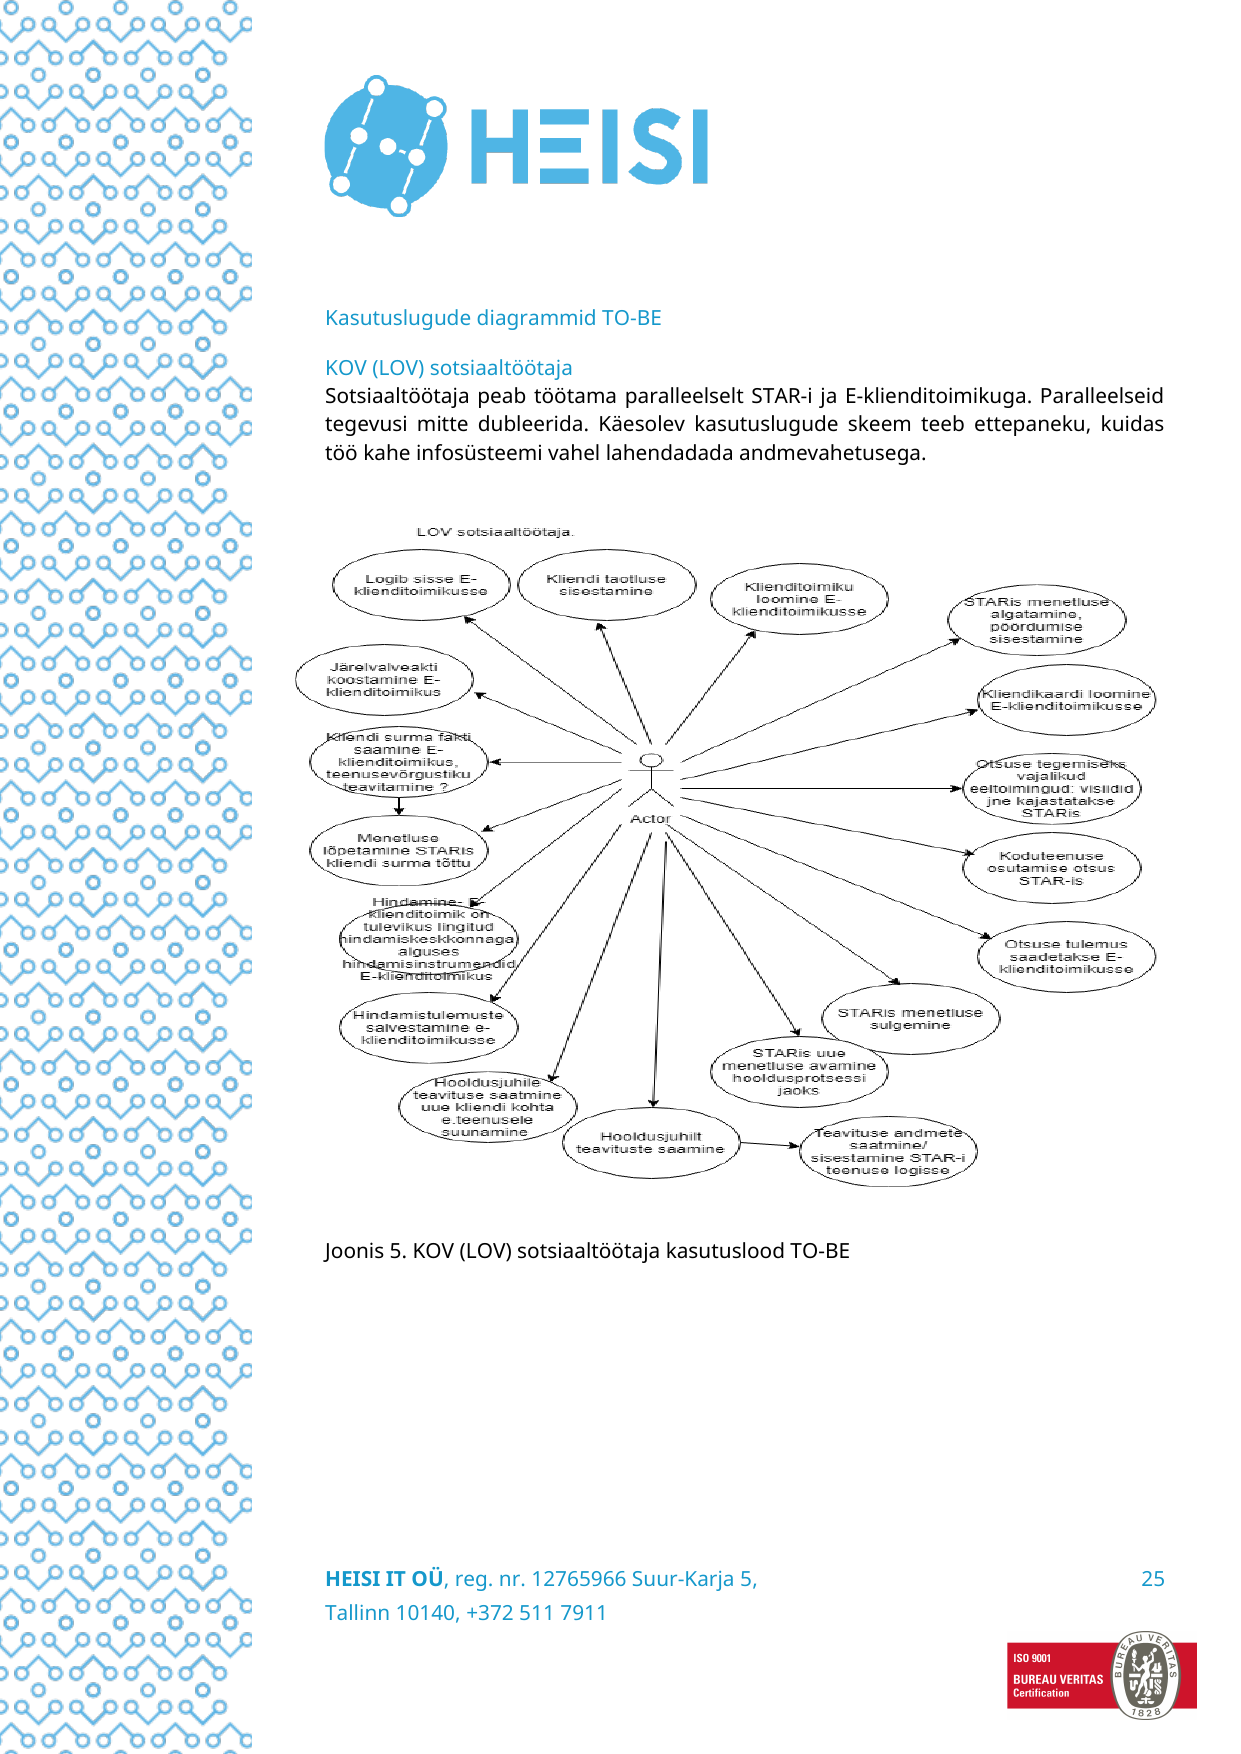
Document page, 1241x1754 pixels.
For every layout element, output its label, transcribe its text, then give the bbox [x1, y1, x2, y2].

subtitle Kasutuslugude diagrammid TO-BE [325, 303, 1165, 332]
text Joonis 5. KOV (LOV) sotsiaaltöötaja kasutuslood TO-BE [325, 1236, 1165, 1264]
picture [324, 75, 708, 217]
subtitle KOV (LOV) sotsiaaltöötaja [325, 353, 1165, 381]
picture [1007, 1631, 1197, 1720]
text Sotsiaaltöötaja peab töötama paralleelselt STAR-i ja E-klienditoimikuga. Paralleelseid tegevusi mitte dubleerida. Käesolev kasutuslugude skeem teeb ettepaneku, kuidas töö kahe infosüsteemi vahel lahendadada andmevahetusega. [325, 381, 1165, 466]
